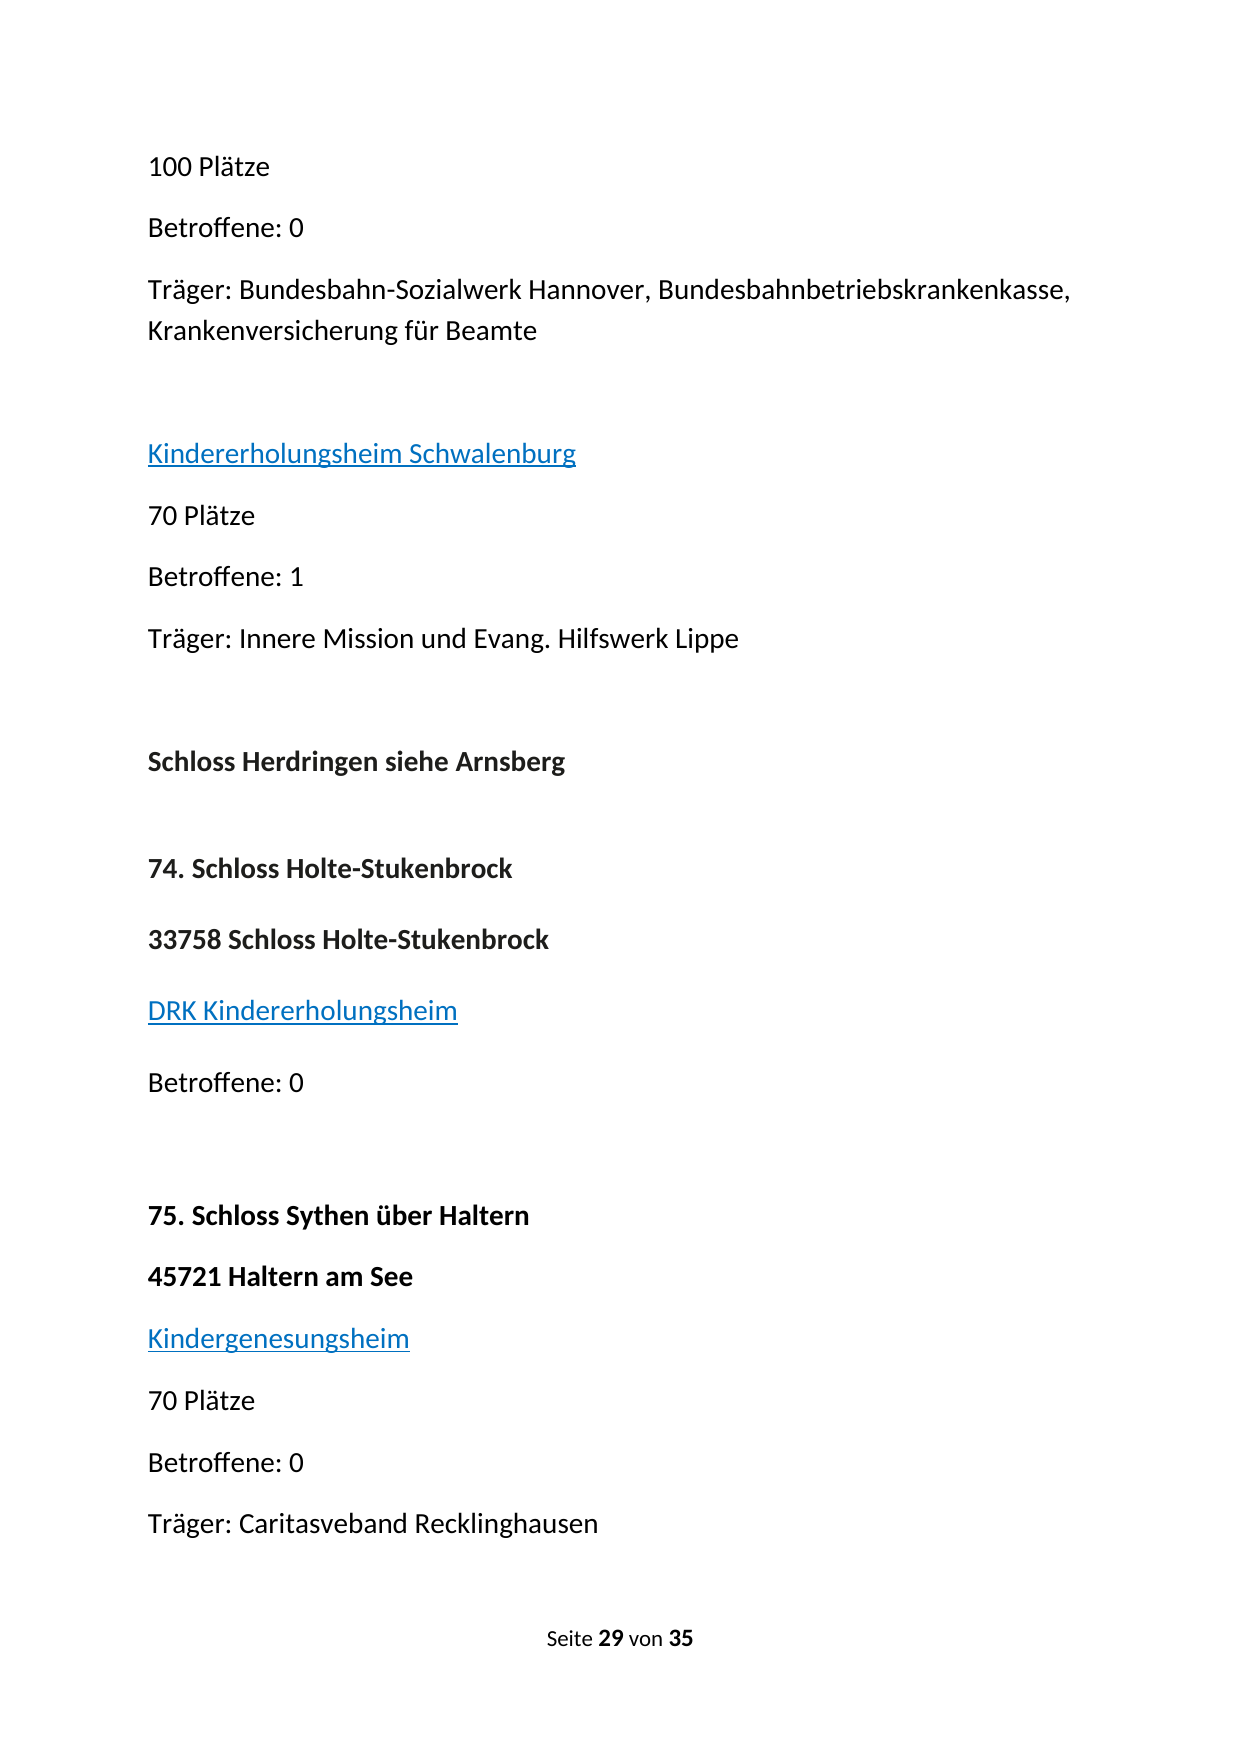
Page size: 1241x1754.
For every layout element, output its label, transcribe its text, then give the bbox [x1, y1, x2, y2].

text 33758 Schloss Holte-Stukenbrock [148, 921, 1093, 957]
text Betroffene: 0 [148, 1064, 1093, 1099]
text 45721 Haltern am See [148, 1258, 1093, 1294]
text 70 Plätze [148, 497, 1093, 532]
text Kindergenesungsheim [148, 1320, 1093, 1356]
text 70 Plätze [148, 1382, 1093, 1418]
text Träger: Caritasveband Recklinghausen [148, 1506, 1093, 1541]
text Betroffene: 0 [148, 1444, 1093, 1479]
text Träger: Innere Mission und Evang. Hilfswerk Lippe [148, 620, 1093, 656]
text 75. Schloss Sythen über Haltern [148, 1197, 1093, 1232]
text Träger: Bundesbahn-Sozialwerk Hannover, Bundesbahnbetriebskrankenkasse, Krankenversicherung für Beamte [148, 271, 1093, 348]
text Kindererholungsheim Schwalenburg [148, 435, 1093, 471]
text 100 Plätze [148, 148, 1093, 183]
text DRK Kindererholungsheim [148, 992, 1093, 1028]
text Betroffene: 1 [148, 558, 1093, 594]
text Betroffene: 0 [148, 209, 1093, 245]
text 74. Schloss Holte-Stukenbrock [148, 850, 1093, 886]
text Schloss Herdringen siehe Arnsberg [148, 743, 1093, 779]
